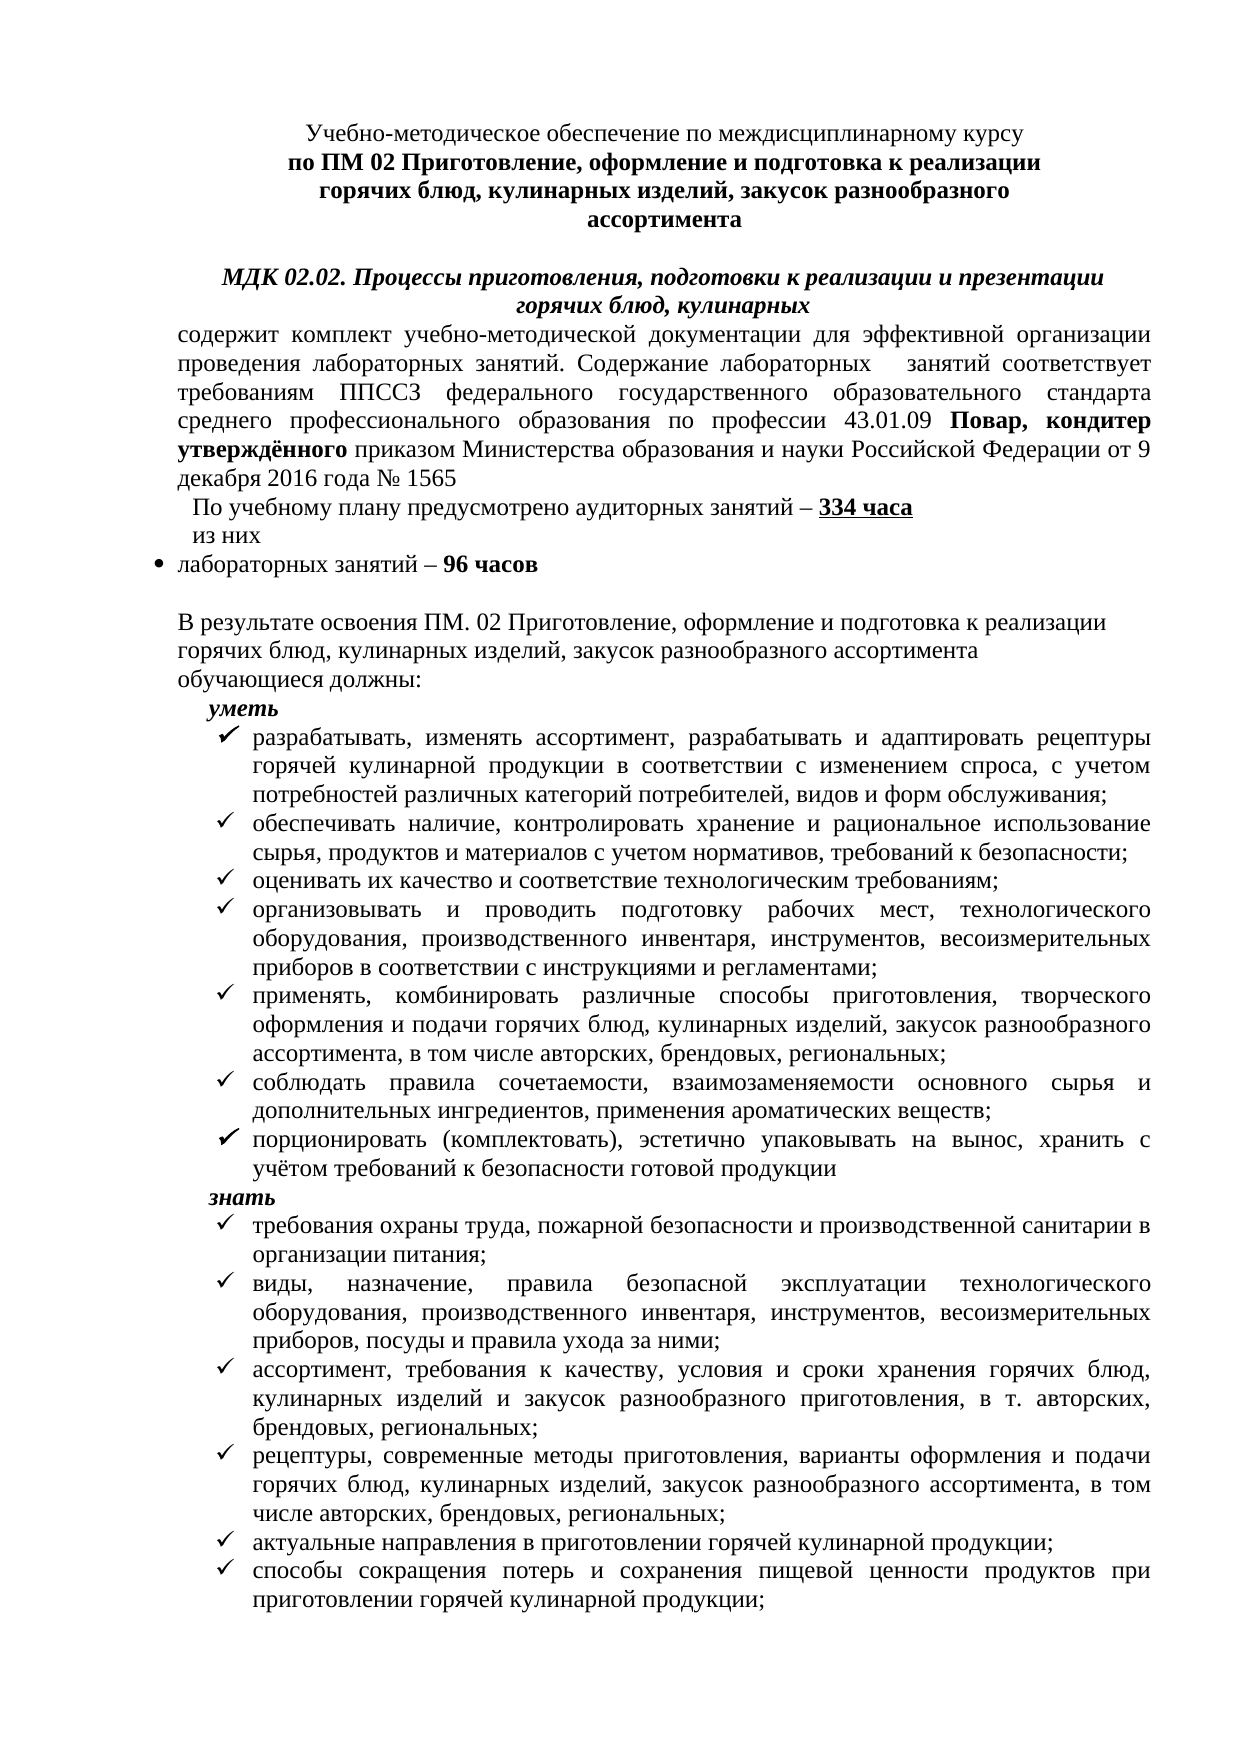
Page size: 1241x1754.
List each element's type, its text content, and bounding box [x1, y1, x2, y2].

text Учебно-методическое обеспечение по междисциплинарному курсу [177, 118, 1152, 147]
list соблюдать правила сочетаемости, взаимозаменяемости основного сырья и дополнительных ингредиентов, применения ароматических веществ; [215, 1067, 1152, 1124]
text обучающиеся должны: [177, 664, 1152, 693]
text уметь [177, 693, 1152, 722]
text В результате освоения ПМ. 02 Приготовление, оформление и подготовка к реализации [177, 607, 1152, 636]
text горячих блюд, кулинарных изделий, закусок разнообразного ассортимента [177, 636, 1152, 664]
list рецептуры, современные методы приготовления, варианты оформления и подачи горячих блюд, кулинарных изделий, закусок разнообразного ассортимента, в том числе авторских, брендовых, региональных; [215, 1441, 1152, 1527]
list организовывать и проводить подготовку рабочих мест, технологического оборудования, производственного инвентаря, инструментов, весоизмерительных приборов в соответствии с инструкциями и регламентами; [215, 894, 1152, 981]
text из них [192, 521, 1152, 549]
text ассортимента [177, 204, 1152, 233]
list применять, комбинировать различные способы приготовления, творческого оформления и подачи горячих блюд, кулинарных изделий, закусок разнообразного ассортимента, в том числе авторских, брендовых, региональных; [215, 981, 1152, 1067]
text горячих блюд, кулинарных изделий, закусок разнообразного [177, 176, 1152, 204]
list лабораторных занятий – 96 часов [154, 549, 1152, 578]
text МДК 02.02. Процессы приготовления, подготовки к реализации и презентации горячих блюд, кулинарных [177, 262, 1152, 319]
text по ПМ 02 Приготовление, оформление и подготовка к реализации [177, 147, 1152, 176]
text содержит комплект учебно-методической документации для эффективной организации проведения лабораторных занятий. Содержание лабораторных занятий соответствует требованиям ППССЗ федерального государственного образовательного стандарта среднего профессионального образования по профессии 43.01.09 Повар, кондитер утверждённого приказом Министерства образования и науки Российской Федерации от 9 декабря 2016 года № 1565 [177, 319, 1152, 492]
list ассортимент, требования к качеству, условия и сроки хранения горячих блюд, кулинарных изделий и закусок разнообразного приготовления, в т. авторских, брендовых, региональных; [215, 1354, 1152, 1441]
list виды, назначение, правила безопасной эксплуатации технологического оборудования, производственного инвентаря, инструментов, весоизмерительных приборов, посуды и правила ухода за ними; [215, 1268, 1152, 1354]
list порционировать (комплектовать), эстетично упаковывать на вынос, хранить с учётом требований к безопасности готовой продукции [215, 1124, 1152, 1182]
list обеспечивать наличие, контролировать хранение и рациональное использование сырья, продуктов и материалов с учетом нормативов, требований к безопасности; [215, 808, 1152, 866]
text знать [177, 1182, 1152, 1211]
list разрабатывать, изменять ассортимент, разрабатывать и адаптировать рецептуры горячей кулинарной продукции в соответствии с изменением спроса, с учетом потребностей различных категорий потребителей, видов и форм обслуживания; [215, 722, 1152, 808]
list оценивать их качество и соответствие технологическим требованиям; [215, 866, 1152, 894]
list требования охраны труда, пожарной безопасности и производственной санитарии в организации питания; [215, 1211, 1152, 1268]
list способы сокращения потерь и сохранения пищевой ценности продуктов при приготовлении горячей кулинарной продукции; [215, 1556, 1152, 1613]
list актуальные направления в приготовлении горячей кулинарной продукции; [215, 1527, 1152, 1556]
text По учебному плану предусмотрено аудиторных занятий – 334 часа [192, 492, 1152, 521]
